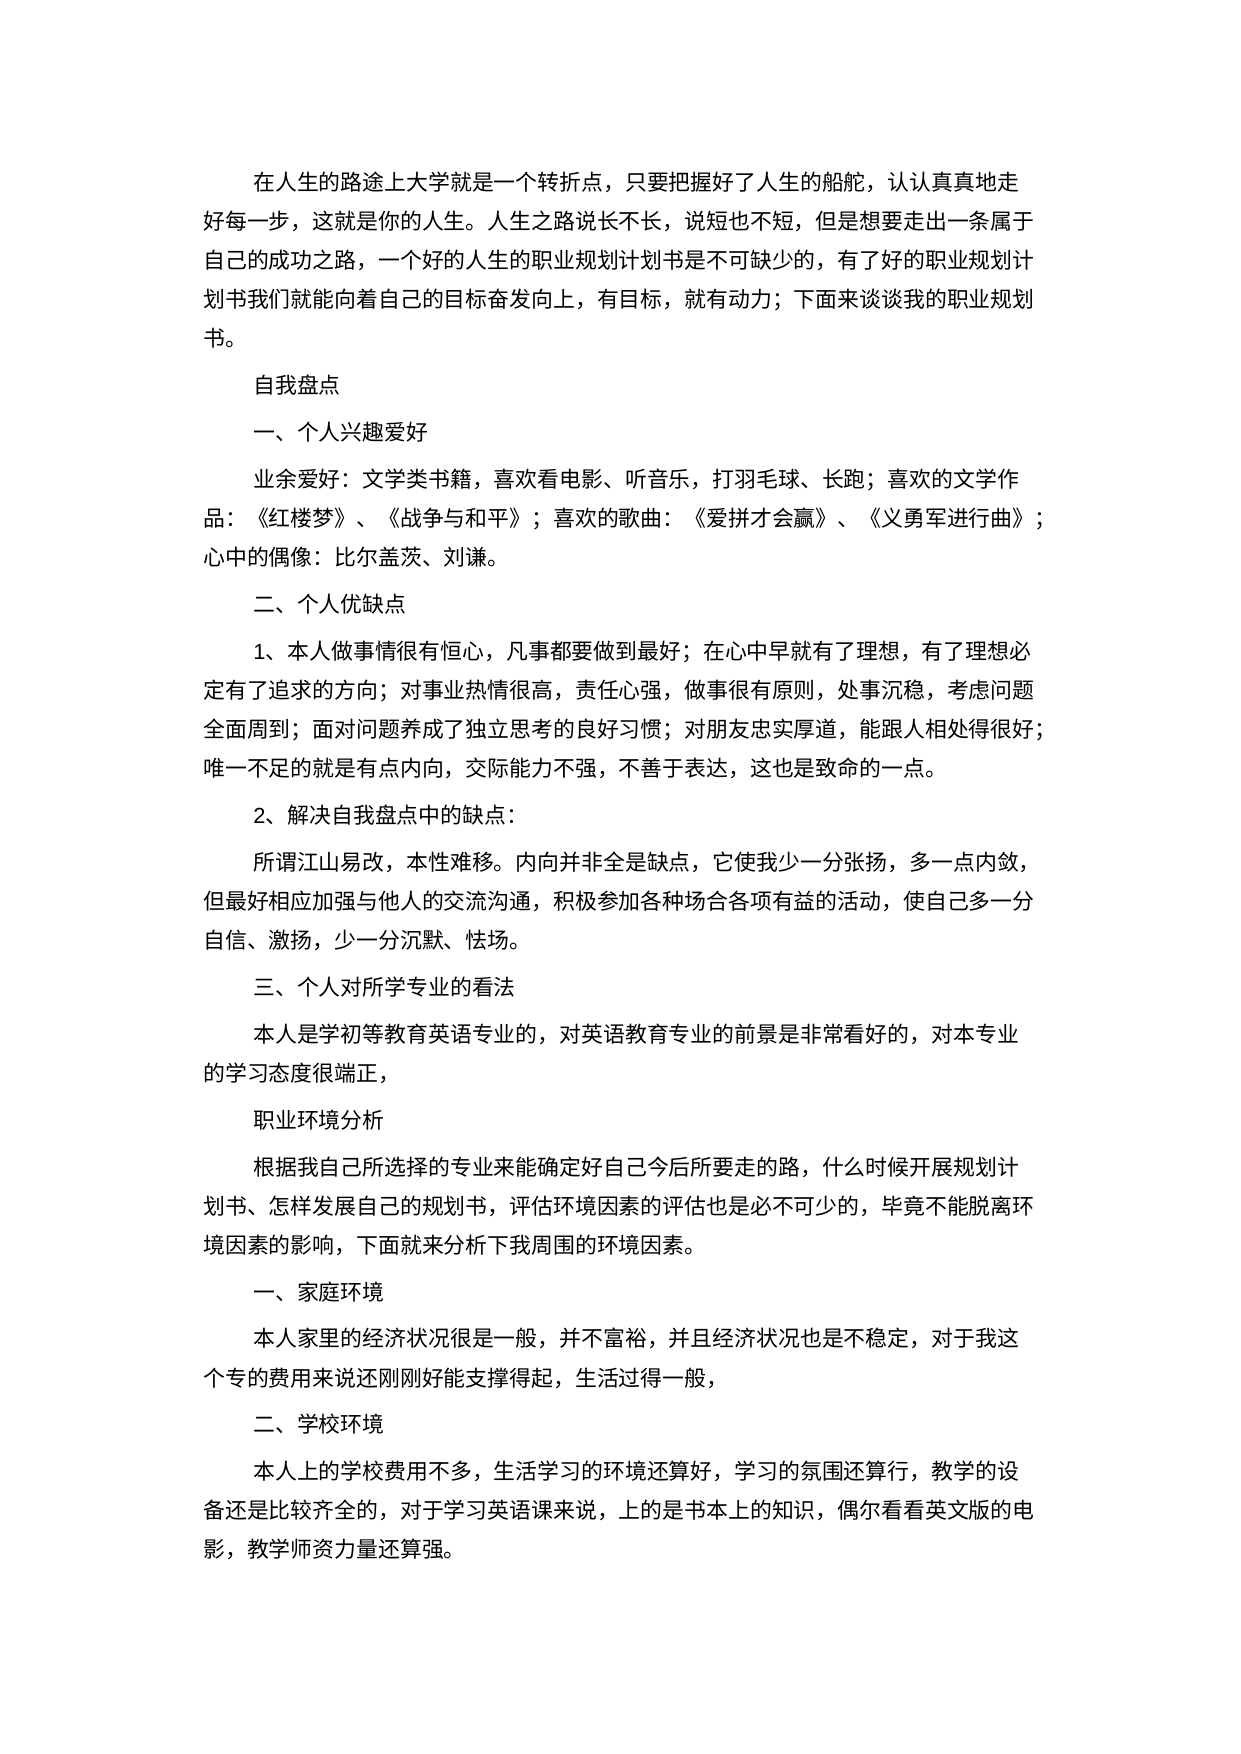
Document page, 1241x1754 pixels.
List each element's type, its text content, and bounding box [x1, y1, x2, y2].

text 一、家庭环境 [203, 1267, 1037, 1306]
text 在人生的路途上大学就是一个转折点，只要把握好了人生的船舵，认认真真地走好每一步，这就是你的人生。人生之路说长不长，说短也不短，但是想要走出一条属于自己的成功之路，一个好的人生的职业规划计划书是不可缺少的，有了好的职业规划计划书我们就能向着自己的目标奋发向上，有目标，就有动力；下面来谈谈我的职业规划书。 [203, 158, 1037, 353]
text 所谓江山易改，本性难移。内向并非全是缺点，它使我少一分张扬，多一点内敛，但最好相应加强与他人的交流沟通，积极参加各种场合各项有益的活动，使自己多一分自信、激扬，少一分沉默、怯场。 [203, 837, 1037, 955]
text 本人是学初等教育英语专业的，对英语教育专业的前景是非常看好的，对本专业的学习态度很端正， [203, 1009, 1037, 1087]
text 二、个人优缺点 [203, 580, 1037, 619]
text 本人家里的经济状况很是一般，并不富裕，并且经济状况也是不稳定，对于我这个专的费用来说还刚刚好能支撑得起，生活过得一般， [203, 1314, 1037, 1392]
text 职业环境分析 [203, 1095, 1037, 1134]
text 三、个人对所学专业的看法 [203, 962, 1037, 1002]
text 二、学校环境 [203, 1400, 1037, 1439]
text 一、个人兴趣爱好 [203, 408, 1037, 447]
text 1、本人做事情很有恒心，凡事都要做到最好；在心中早就有了理想，有了理想必定有了追求的方向；对事业热情很高，责任心强，做事很有原则，处事沉稳，考虑问题全面周到；面对问题养成了独立思考的良好习惯；对朋友忠实厚道，能跟人相处得很好；唯一不足的就是有点内向，交际能力不强，不善于表达，这也是致命的一点。 [203, 627, 1037, 783]
text 2、解决自我盘点中的缺点： [203, 791, 1037, 830]
text 本人上的学校费用不多，生活学习的环境还算好，学习的氛围还算行，教学的设备还是比较齐全的，对于学习英语课来说，上的是书本上的知识，偶尔看看英文版的电影，教学师资力量还算强。 [203, 1447, 1037, 1564]
text 根据我自己所选择的专业来能确定好自己今后所要走的路，什么时候开展规划计划书、怎样发展自己的规划书，评估环境因素的评估也是必不可少的，毕竟不能脱离环境因素的影响，下面就来分析下我周围的环境因素。 [203, 1142, 1037, 1259]
text 业余爱好：文学类书籍，喜欢看电影、听音乐，打羽毛球、长跑；喜欢的文学作品：《红楼梦》、《战争与和平》；喜欢的歌曲：《爱拼才会赢》、《义勇军进行曲》；心中的偶像：比尔盖茨、刘谦。 [203, 455, 1037, 572]
text 自我盘点 [203, 361, 1037, 400]
